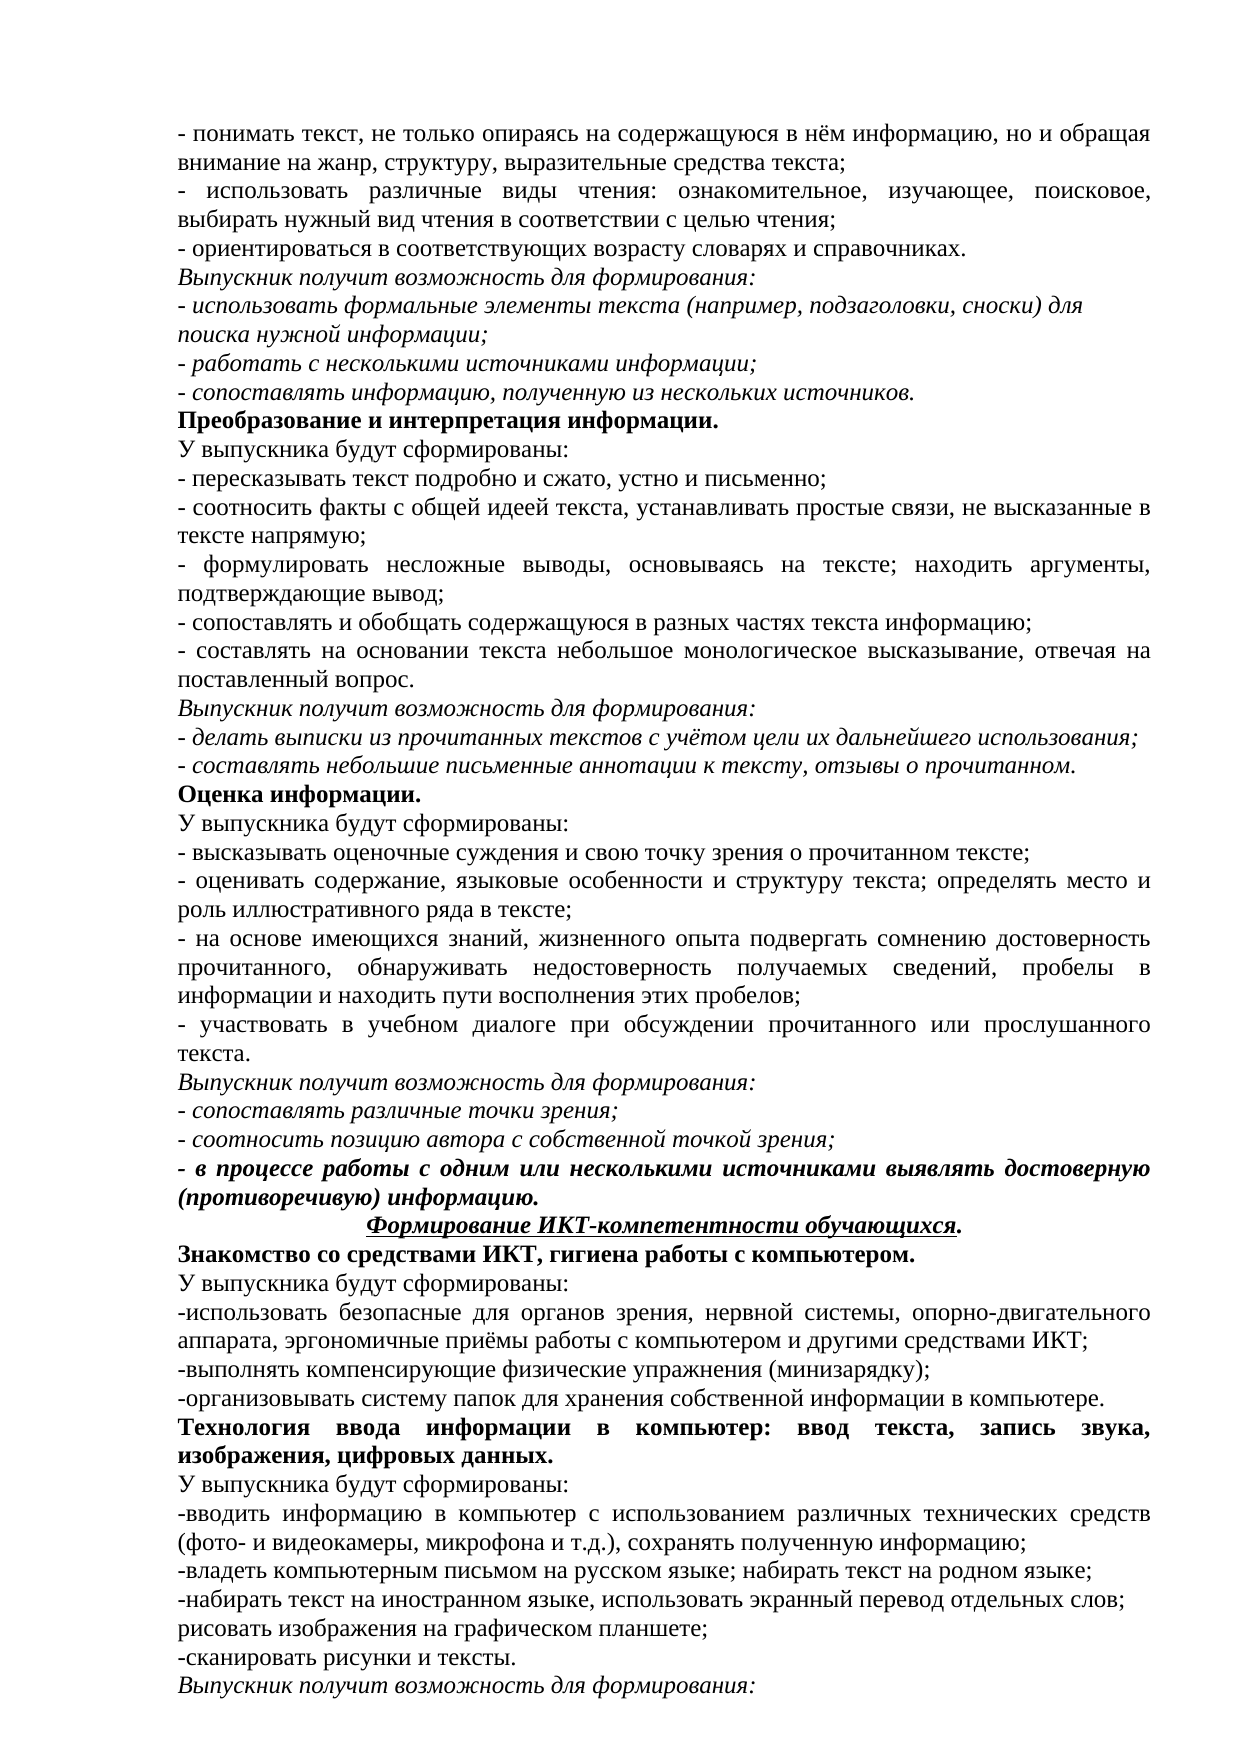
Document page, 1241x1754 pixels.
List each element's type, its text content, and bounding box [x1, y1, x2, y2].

text - высказывать оценочные суждения и свою точку зрения о прочитанном тексте; [177, 837, 1152, 866]
text - ориентироваться в соответствующих возрасту словарях и справочниках. [177, 233, 1152, 262]
text - сопоставлять различные точки зрения; [177, 1096, 1152, 1124]
text - понимать текст, не только опираясь на содержащуюся в нём информацию, но и обращая внимание на жанр, структуру, выразительные средства текста; [177, 118, 1152, 176]
text - сопоставлять информацию, полученную из нескольких источников. [177, 377, 1152, 406]
text - составлять на основании текста небольшое монологическое высказывание, отвечая на поставленный вопрос. [177, 636, 1152, 693]
text -набирать текст на иностранном языке, использовать экранный перевод отдельных слов; [177, 1584, 1152, 1613]
text - делать выписки из прочитанных текстов с учётом цели их дальнейшего использования; [177, 722, 1152, 751]
text -владеть компьютерным письмом на русском языке; набирать текст на родном языке; [177, 1556, 1152, 1584]
text У выпускника будут сформированы: [177, 1268, 1152, 1297]
text -вводить информацию в компьютер с использованием различных технических средств (фото- и видеокамеры, микрофона и т.д.), сохранять полученную информацию; [177, 1498, 1152, 1556]
text У выпускника будут сформированы: [177, 1469, 1152, 1498]
text -выполнять компенсирующие физические упражнения (минизарядку); [177, 1354, 1152, 1383]
text Преобразование и интерпретация информации. [177, 406, 1152, 434]
text Выпускник получит возможность для формирования: [177, 262, 1152, 291]
text Технология ввода информации в компьютер: ввод текста, запись звука, изображения, цифровых данных. [177, 1412, 1152, 1469]
text У выпускника будут сформированы: [177, 434, 1152, 463]
text - участвовать в учебном диалоге при обсуждении прочитанного или прослушанного текста. [177, 1009, 1152, 1067]
text У выпускника будут сформированы: [177, 808, 1152, 837]
text -использовать безопасные для органов зрения, нервной системы, опорно-двигательного аппарата, эргономичные приёмы работы с компьютером и другими средствами ИКТ; [177, 1297, 1152, 1354]
text - соотносить позицию автора с собственной точкой зрения; [177, 1124, 1152, 1153]
text - использовать различные виды чтения: ознакомительное, изучающее, поисковое, выбирать нужный вид чтения в соответствии с целью чтения; [177, 176, 1152, 233]
text Выпускник получит возможность для формирования: [177, 1067, 1152, 1096]
text - пересказывать текст подробно и сжато, устно и письменно; [177, 463, 1152, 492]
text Формирование ИКТ-компетентности обучающихся. [177, 1211, 1152, 1239]
text - на основе имеющихся знаний, жизненного опыта подвергать сомнению достоверность прочитанного, обнаруживать недостоверность получаемых сведений, пробелы в информации и находить пути восполнения этих пробелов; [177, 923, 1152, 1009]
text - сопоставлять и обобщать содержащуюся в разных частях текста информацию; [177, 607, 1152, 636]
text Оценка информации. [177, 779, 1152, 808]
text - использовать формальные элементы текста (например, подзаголовки, сноски) для поиска нужной информации; [177, 291, 1152, 348]
text - формулировать несложные выводы, основываясь на тексте; находить аргументы, подтверждающие вывод; [177, 549, 1152, 607]
text рисовать изображения на графическом планшете; [177, 1613, 1152, 1642]
text - оценивать содержание, языковые особенности и структуру текста; определять место и роль иллюстративного ряда в тексте; [177, 866, 1152, 923]
text - работать с несколькими источниками информации; [177, 348, 1152, 377]
text - составлять небольшие письменные аннотации к тексту, отзывы о прочитанном. [177, 751, 1152, 779]
text Выпускник получит возможность для формирования: [177, 693, 1152, 722]
text -организовывать систему папок для хранения собственной информации в компьютере. [177, 1383, 1152, 1412]
text - соотносить факты с общей идеей текста, устанавливать простые связи, не высказанные в тексте напрямую; [177, 492, 1152, 549]
text -сканировать рисунки и тексты. [177, 1642, 1152, 1671]
text Выпускник получит возможность для формирования: [177, 1671, 1152, 1699]
text Знакомство со средствами ИКТ, гигиена работы с компьютером. [177, 1239, 1152, 1268]
text - в процессе работы с одним или несколькими источниками выявлять достоверную (противоречивую) информацию. [177, 1153, 1152, 1211]
